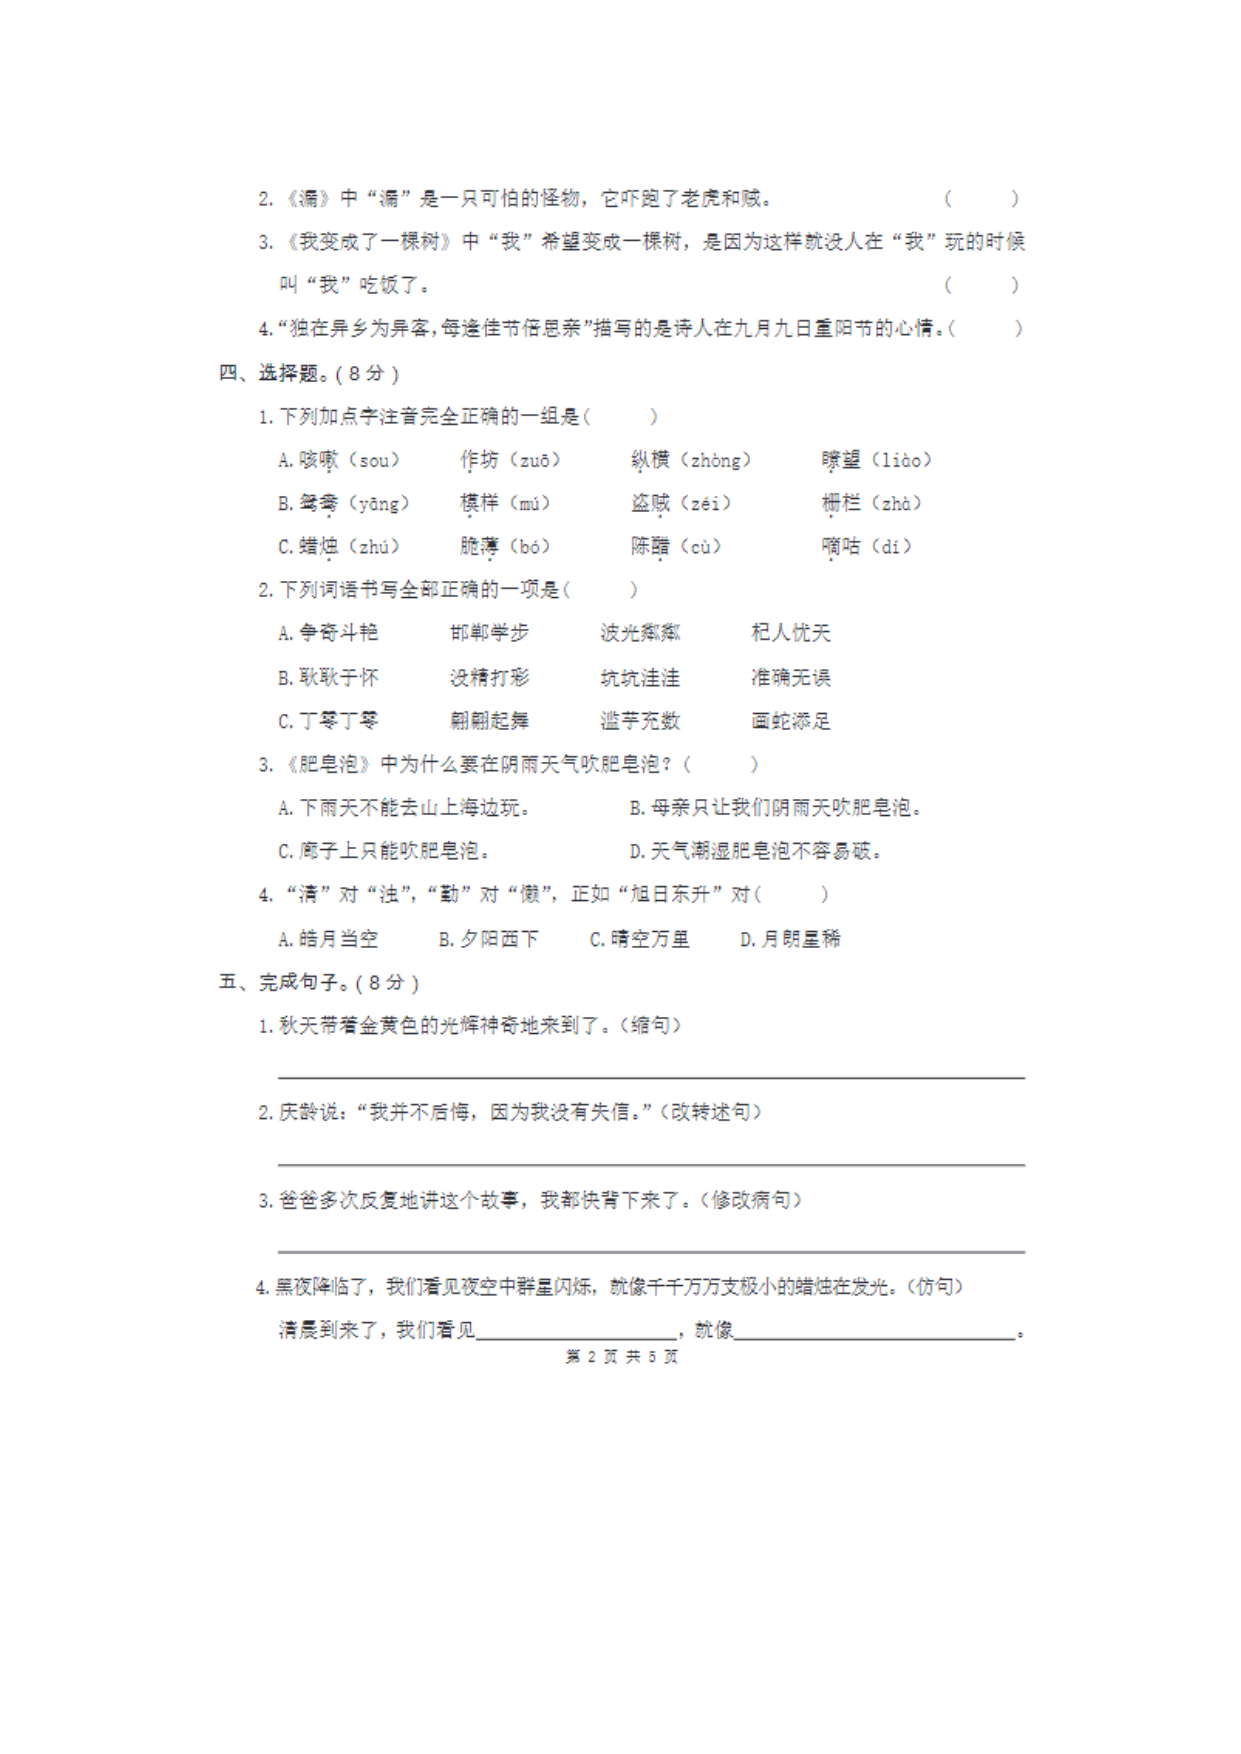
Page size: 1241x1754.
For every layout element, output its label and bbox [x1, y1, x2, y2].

picture [187, 162, 1053, 1401]
